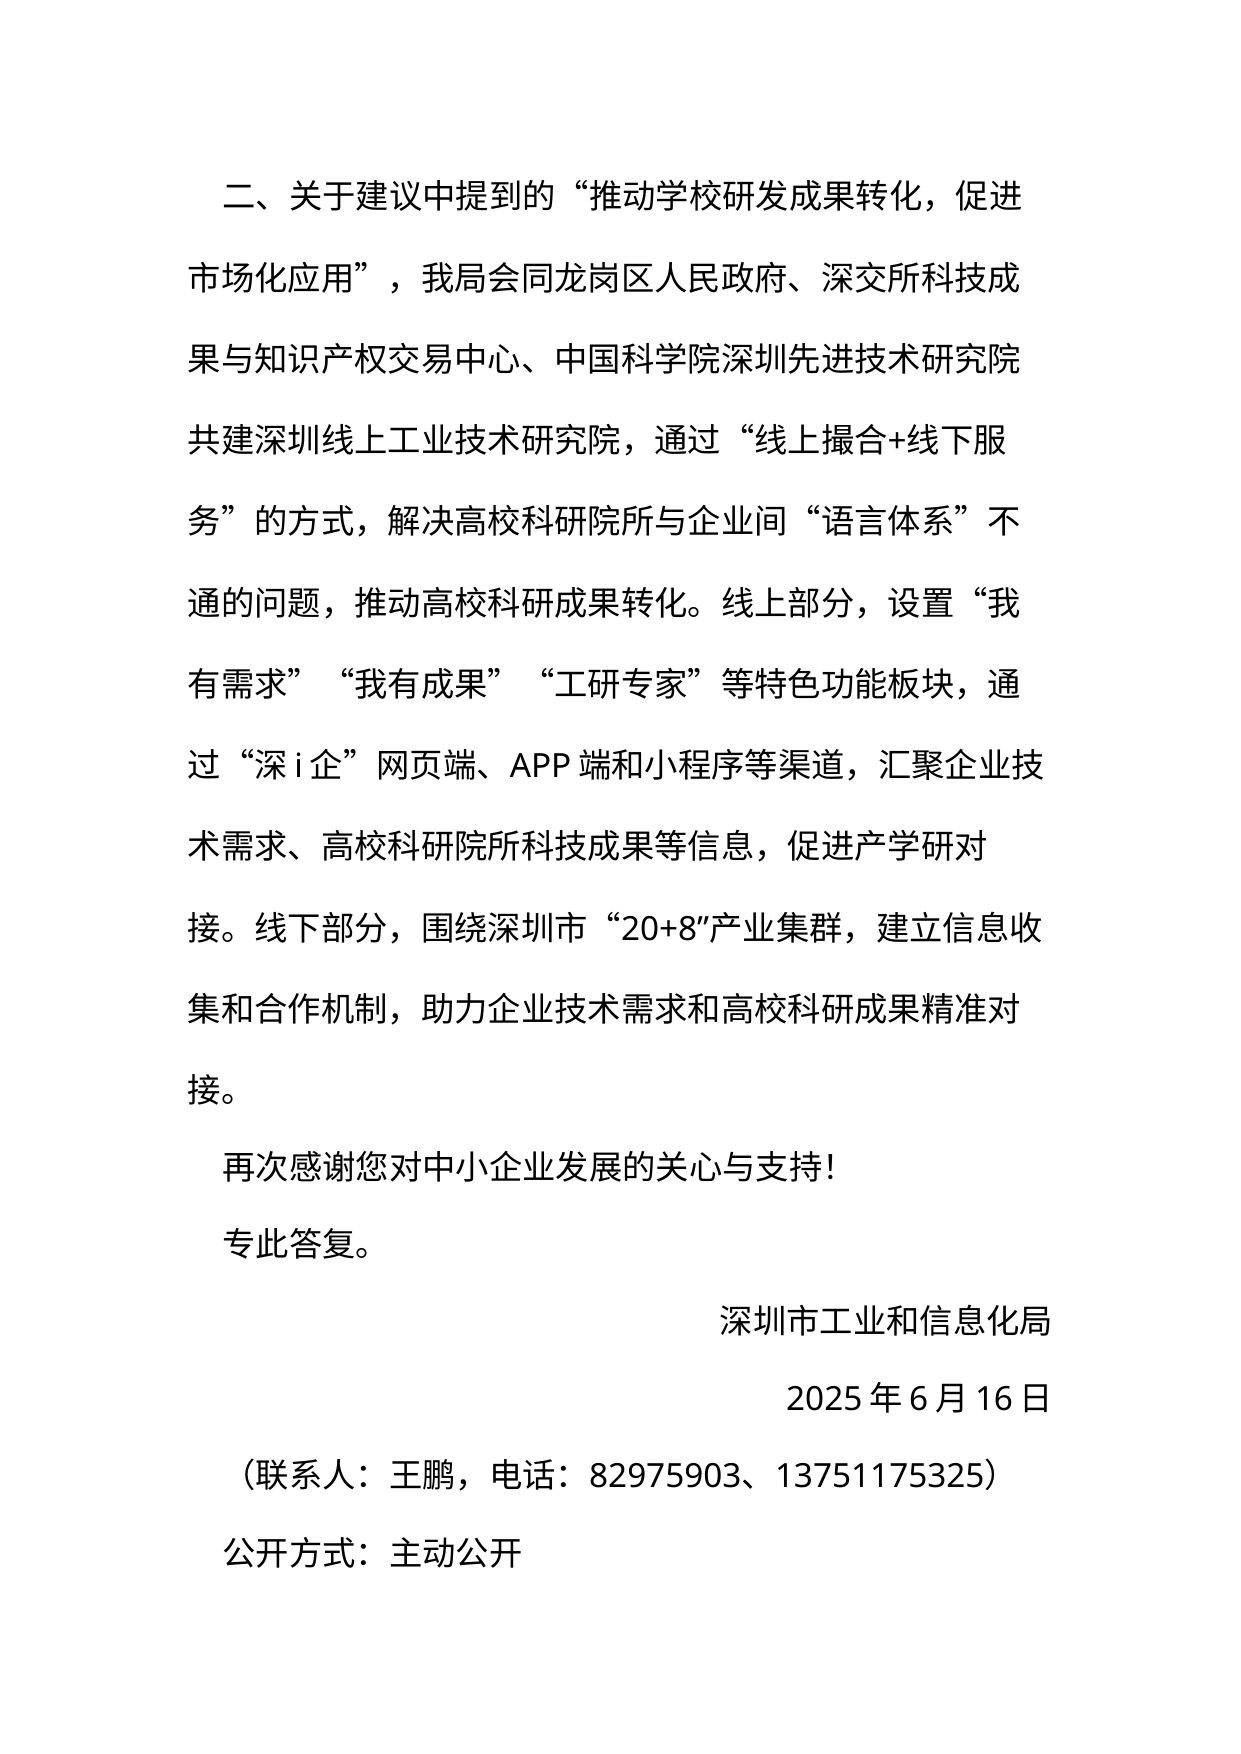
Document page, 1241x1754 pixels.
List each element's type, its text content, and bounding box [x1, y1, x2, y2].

text 专此答复。 [187, 1210, 1053, 1275]
text 2025年6月16日 [187, 1364, 1053, 1429]
text 深圳市工业和信息化局 [187, 1287, 1053, 1352]
text 二、关于建议中提到的“推动学校研发成果转化，促进市场化应用”，我局会同龙岗区人民政府、深交所科技成果与知识产权交易中心、中国科学院深圳先进技术研究院共建深圳线上工业技术研究院，通过“线上撮合+线下服务”的方式，解决高校科研院所与企业间“语言体系”不通的问题，推动高校科研成果转化。线上部分，设置“我有需求”“我有成果”“工研专家”等特色功能板块，通过“深i企”网页端、APP端和小程序等渠道，汇聚企业技术需求、高校科研院所科技成果等信息，促进产学研对接。线下部分，围绕深圳市“20+8”产业集群，建立信息收集和合作机制，助力企业技术需求和高校科研成果精准对接。 [187, 162, 1053, 1121]
text 再次感谢您对中小企业发展的关心与支持！ [187, 1133, 1053, 1198]
text 公开方式：主动公开 [187, 1518, 1053, 1583]
text （联系人：王鹏，电话：82975903、13751175325） [187, 1441, 1053, 1506]
